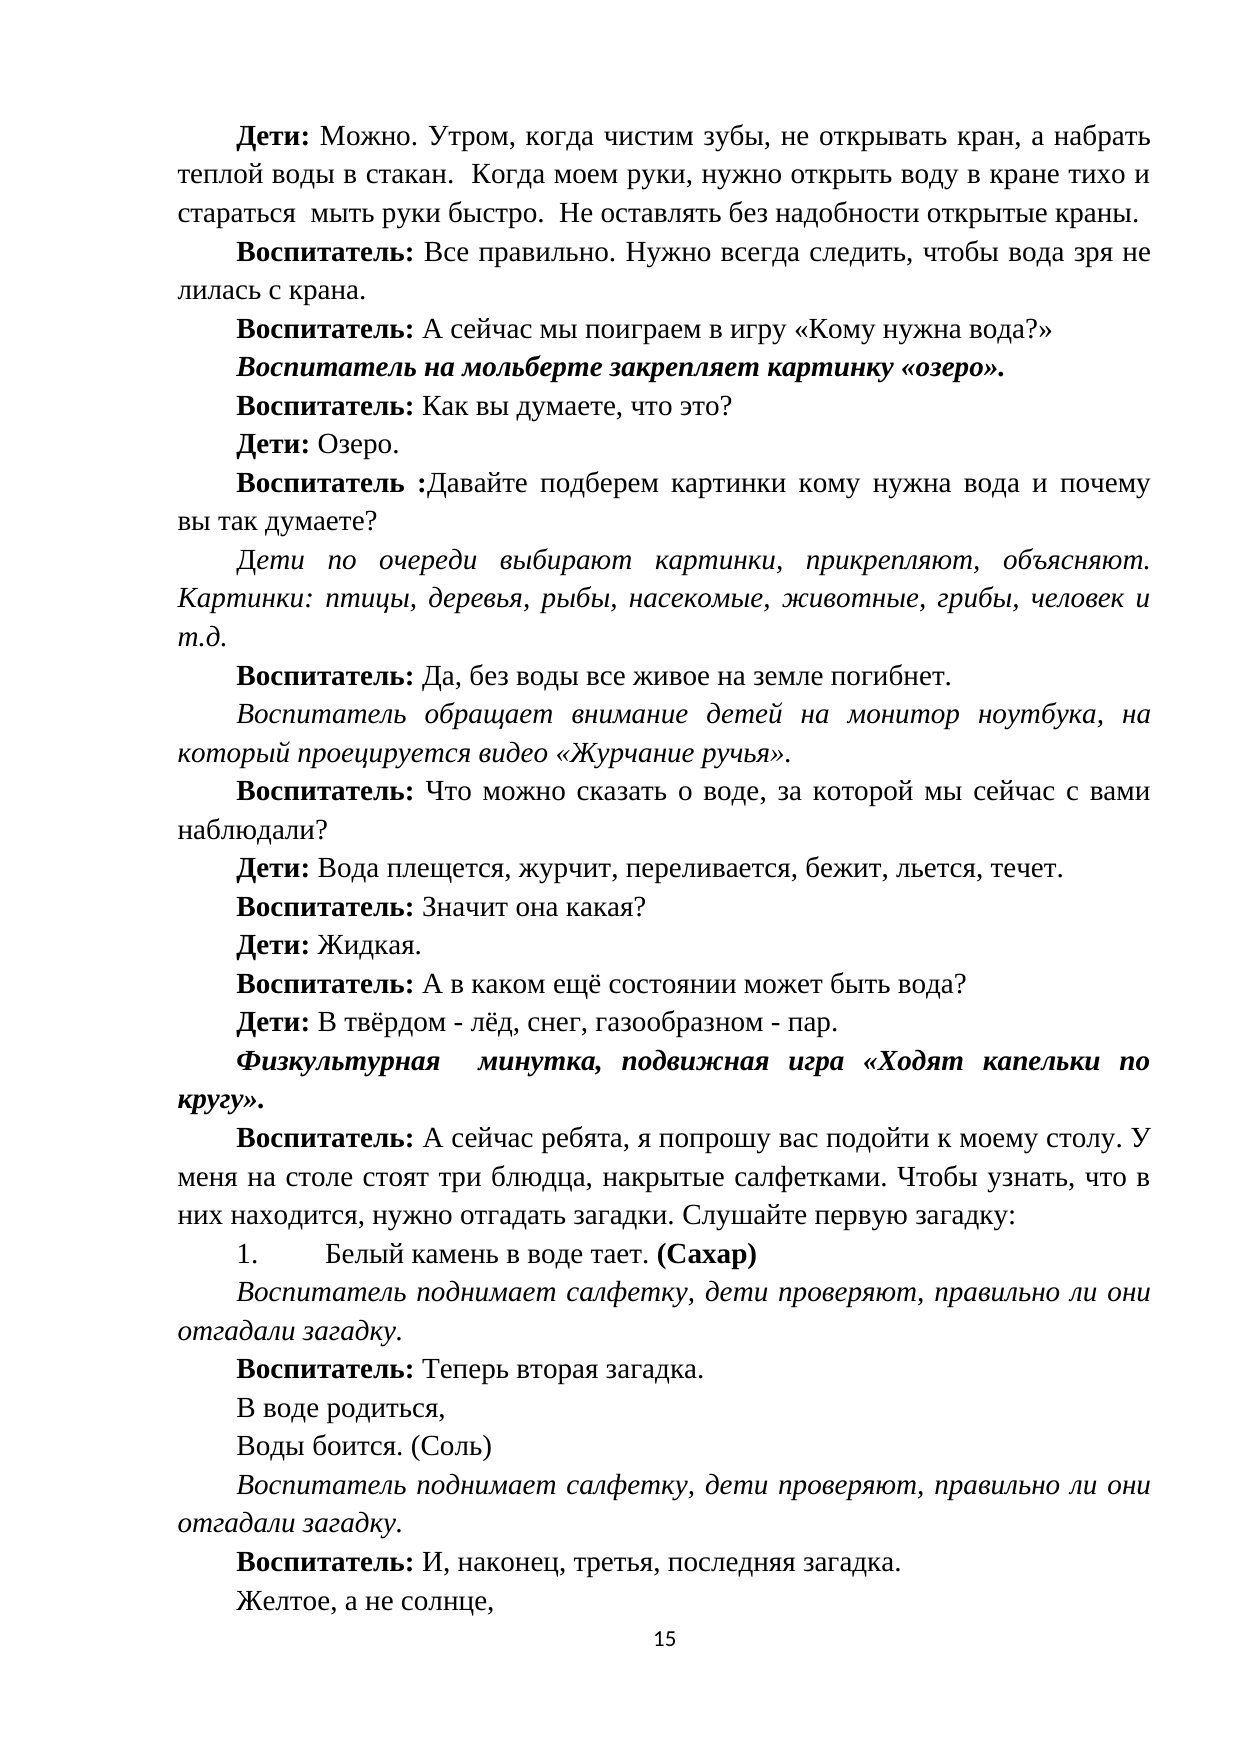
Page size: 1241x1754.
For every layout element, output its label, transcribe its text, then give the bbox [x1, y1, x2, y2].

text Воспитатель: Да, без воды все живое на земле погибнет. [177, 658, 1152, 691]
text Дети: Вода плещется, журчит, переливается, бежит, льется, течет. [177, 850, 1152, 884]
text Воспитатель: А сейчас мы поиграем в игру «Кому нужна вода?» [177, 311, 1152, 344]
text Дети: В твёрдом - лёд, снег, газообразном - пар. [177, 1004, 1152, 1038]
text Воспитатель: Теперь вторая загадка. [177, 1351, 1152, 1385]
text Воспитатель: Что можно сказать о воде, за которой мы сейчас с вами наблюдали? [177, 773, 1152, 845]
text Воспитатель поднимает салфетку, дети проверяют, правильно ли они отгадали загадку. [177, 1467, 1152, 1539]
text Физкультурная минутка, подвижная игра «Ходят капельки по кругу». [177, 1043, 1152, 1115]
text Дети: Озеро. [177, 426, 1152, 460]
text Воспитатель обращает внимание детей на монитор ноутбука, на который проецируется видео «Журчание ручья». [177, 696, 1152, 768]
text Воспитатель: Все правильно. Нужно всегда следить, чтобы вода зря не лилась с крана. [177, 234, 1152, 306]
text Воспитатель: А в каком ещё состоянии может быть вода? [177, 966, 1152, 999]
list Белый камень в воде тает. (Сахар) [177, 1236, 1152, 1269]
text Желтое, а не солнце, [177, 1583, 1152, 1616]
text Воспитатель: И, наконец, третья, последняя загадка. [177, 1544, 1152, 1578]
text Воды боится. (Соль) [177, 1428, 1152, 1462]
text Дети: Жидкая. [177, 927, 1152, 961]
text Дети: Можно. Утром, когда чистим зубы, не открывать кран, а набрать теплой воды в стакан. Когда моем руки, нужно открыть воду в кране тихо и стараться мыть руки быстро. Не оставлять без надобности открытые краны. [177, 118, 1152, 229]
text Воспитатель :Давайте подберем картинки кому нужна вода и почему вы так думаете? [177, 465, 1152, 537]
text Воспитатель поднимает салфетку, дети проверяют, правильно ли они отгадали загадку. [177, 1274, 1152, 1346]
text Дети по очереди выбирают картинки, прикрепляют, объясняют. Картинки: птицы, деревья, рыбы, насекомые, животные, грибы, человек и т.д. [177, 542, 1152, 653]
text Воспитатель: А сейчас ребята, я попрошу вас подойти к моему столу. У меня на столе стоят три блюдца, накрытые салфетками. Чтобы узнать, что в них находится, нужно отгадать загадки. Слушайте первую загадку: [177, 1120, 1152, 1231]
text В воде родиться, [177, 1390, 1152, 1423]
text Воспитатель: Как вы думаете, что это? [177, 388, 1152, 421]
text Воспитатель: Значит она какая? [177, 889, 1152, 922]
text Воспитатель на мольберте закрепляет картинку «озеро». [177, 349, 1152, 383]
